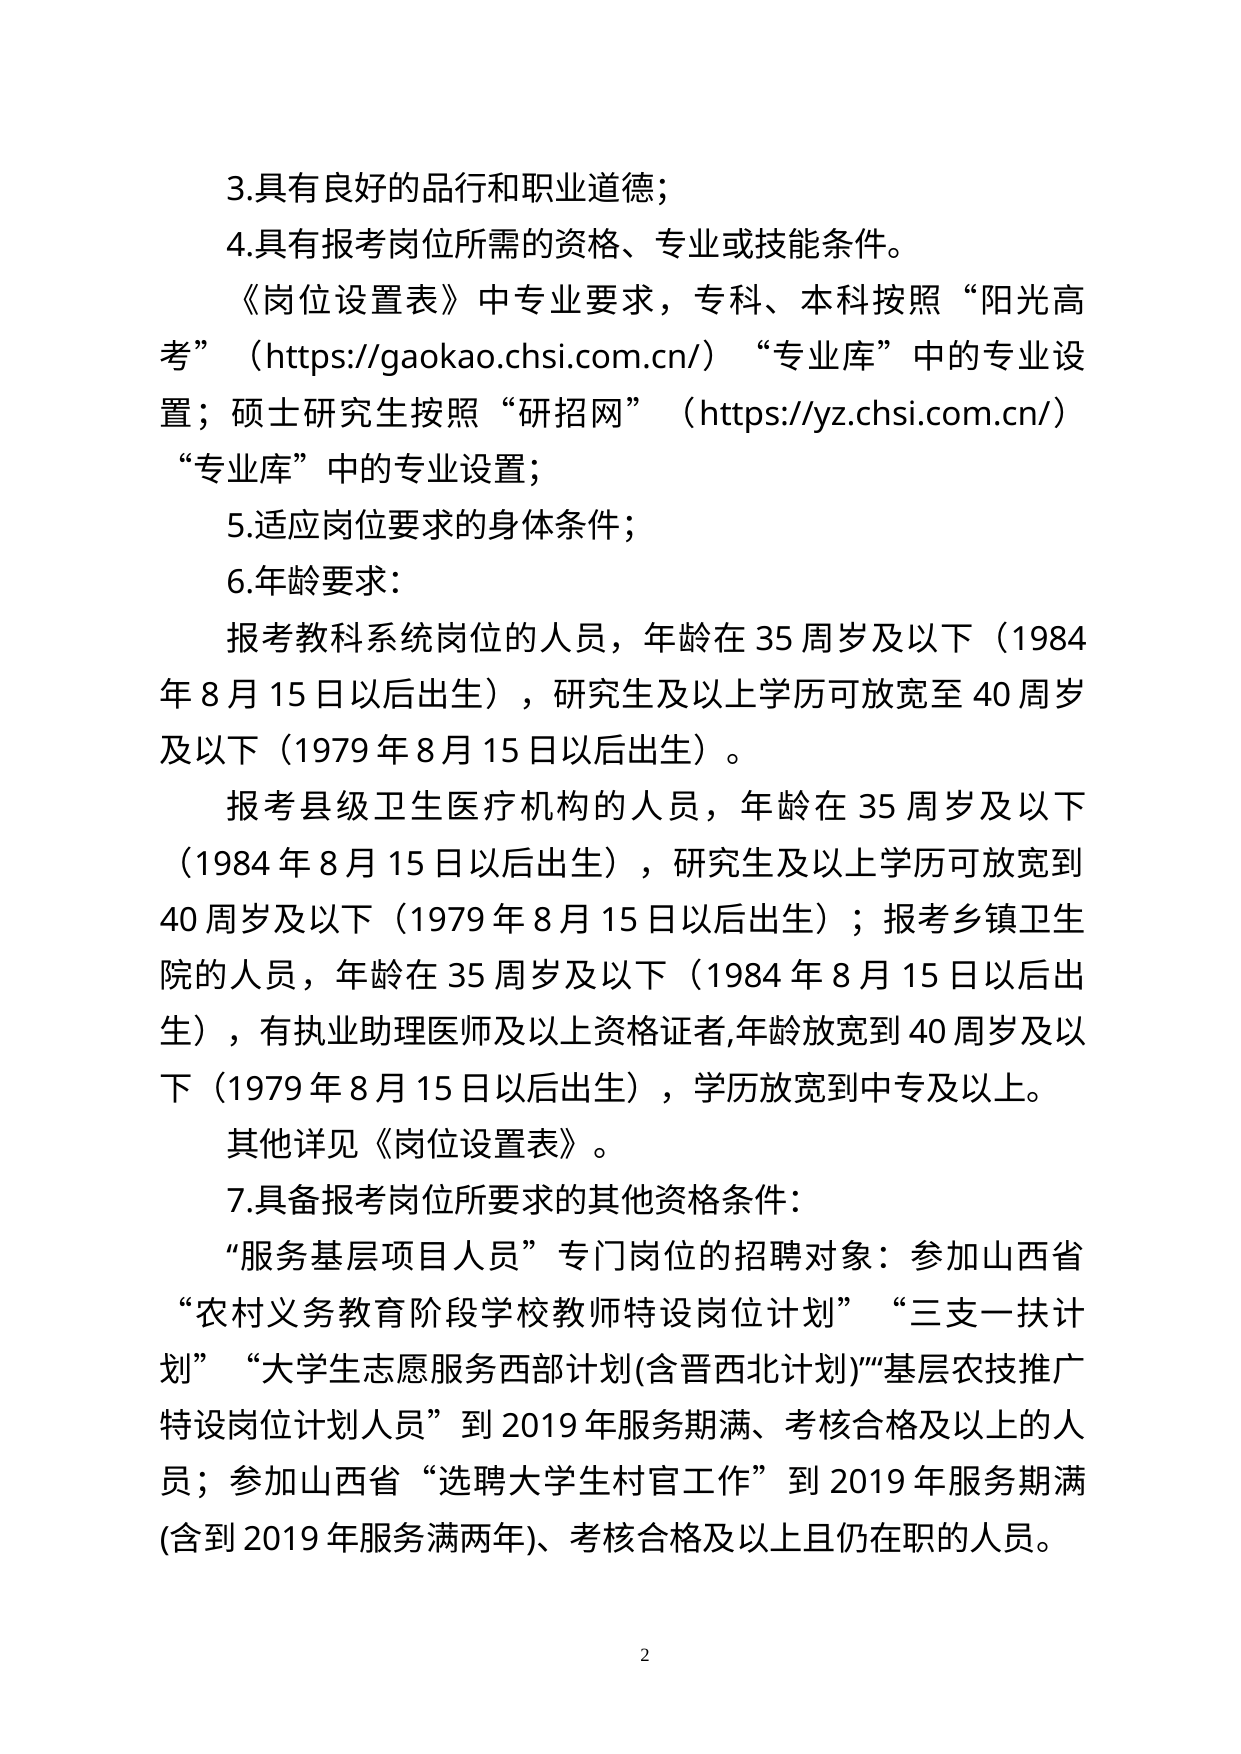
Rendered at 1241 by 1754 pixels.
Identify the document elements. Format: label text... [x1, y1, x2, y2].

text 报考教科系统岗位的人员，年龄在35周岁及以下（1984年8月15日以后出生），研究生及以上学历可放宽至40周岁及以下（1979年8月15日以后出生）。 [159, 603, 1087, 772]
text 4.具有报考岗位所需的资格、专业或技能条件。 [159, 210, 1087, 266]
list “服务基层项目人员”专门岗位的招聘对象：参加山西省“农村义务教育阶段学校教师特设岗位计划”“三支一扶计划”“大学生志愿服务西部计划(含晋西北计划)”“基层农技推广特设岗位计划人员”到2019年服务期满、考核合格及以上的人员；参加山西省“选聘大学生村官工作”到2019年服务期满(含到2019年服务满两年)、考核合格及以上且仍在职的人员。 [159, 1222, 1087, 1560]
text 《岗位设置表》中专业要求，专科、本科按照“阳光高考”（https://gaokao.chsi.com.cn/）“专业库”中的专业设置；硕士研究生按照“研招网”（https://yz.chsi.com.cn/）“专业库”中的专业设置； [159, 266, 1087, 491]
list 7.具备报考岗位所要求的其他资格条件： [159, 1166, 1087, 1222]
text 5.适应岗位要求的身体条件； [159, 491, 1087, 547]
text 6.年龄要求： [159, 547, 1087, 603]
text 报考县级卫生医疗机构的人员，年龄在35周岁及以下（1984年8月15日以后出生），研究生及以上学历可放宽到40周岁及以下（1979年8月15日以后出生）；报考乡镇卫生院的人员，年龄在35周岁及以下（1984年8月15日以后出生），有执业助理医师及以上资格证者,年龄放宽到40周岁及以下（1979年8月15日以后出生），学历放宽到中专及以上。 [159, 772, 1087, 1110]
text 其他详见《岗位设置表》。 [159, 1110, 1087, 1166]
text 3.具有良好的品行和职业道德； [159, 153, 1087, 210]
